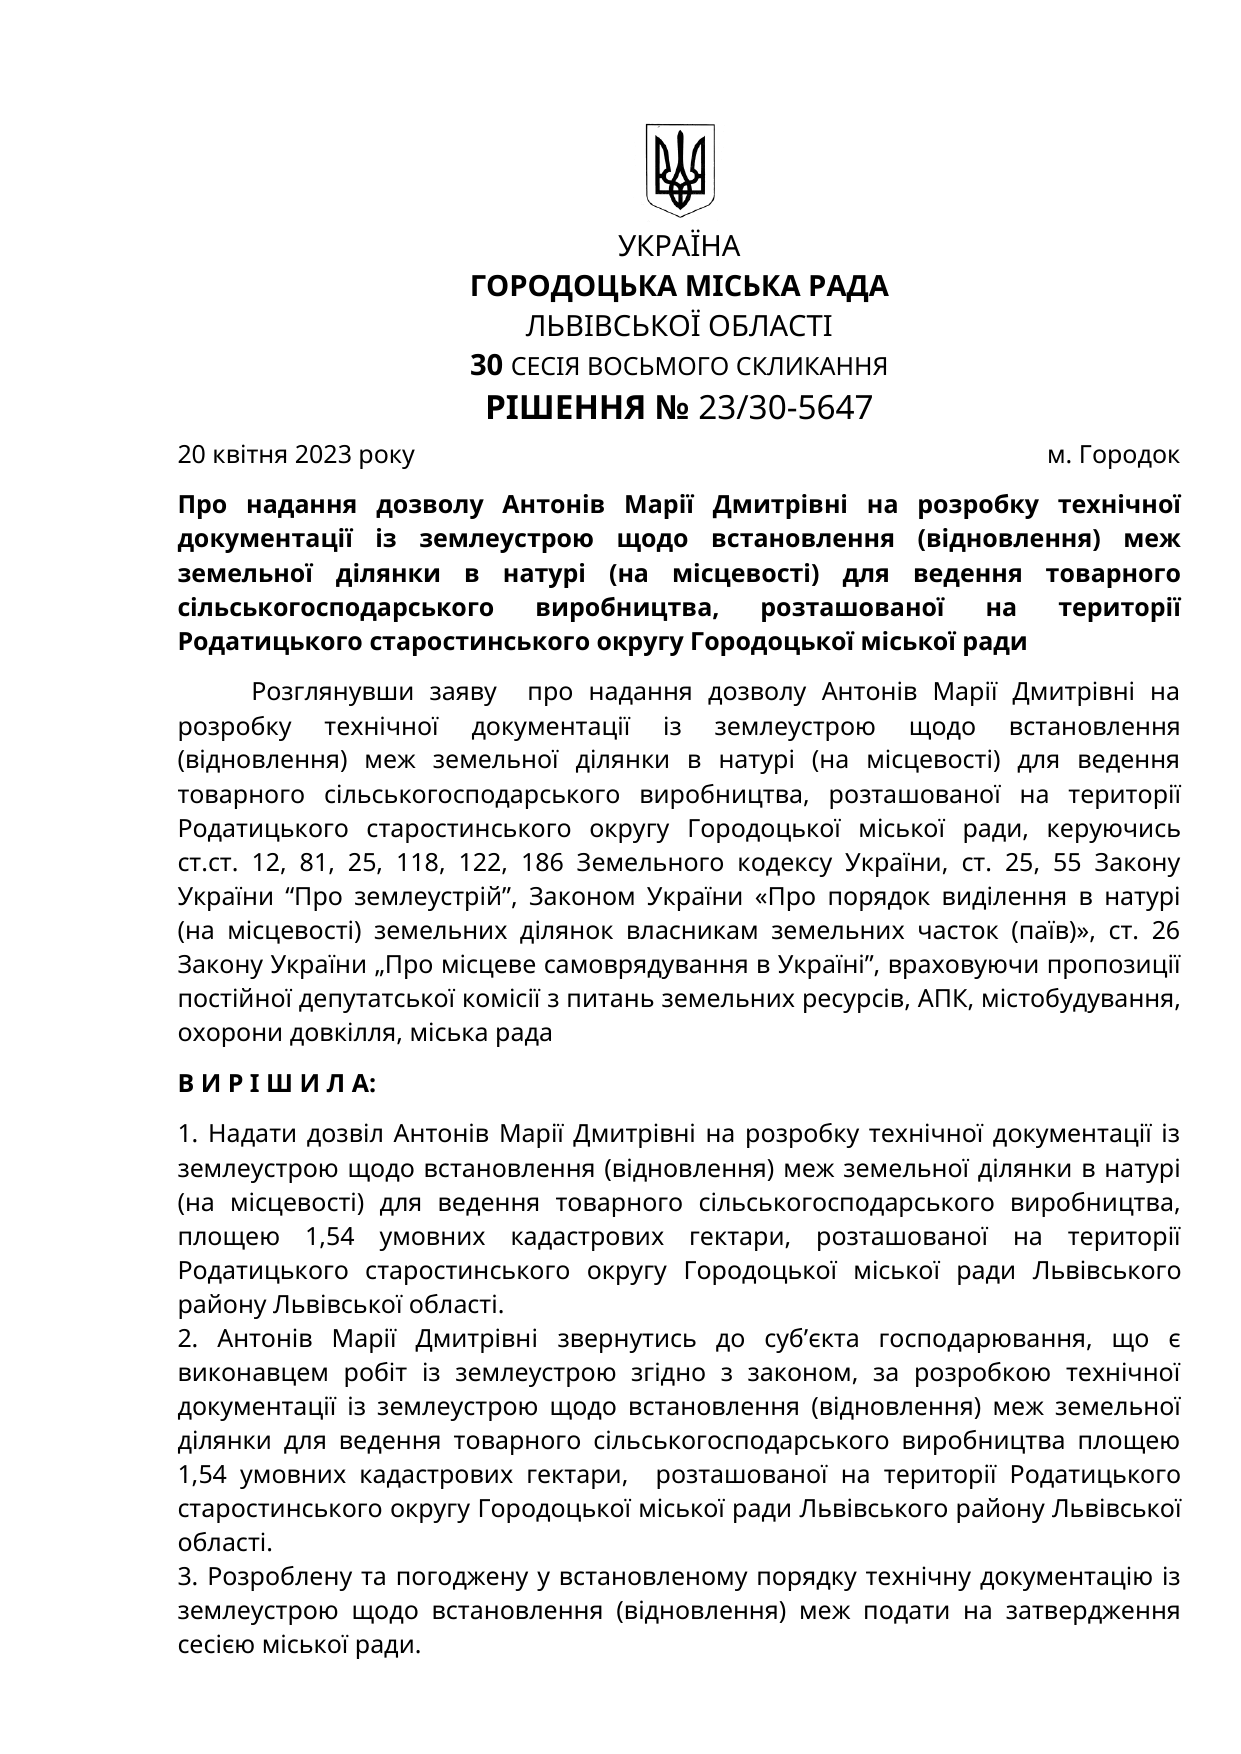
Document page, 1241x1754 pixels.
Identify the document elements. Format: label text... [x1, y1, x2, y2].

picture [633, 118, 726, 222]
text 3. Розроблену та погоджену у встановленому порядку технічну документацію із землеустрою щодо встановлення (відновлення) меж подати на затвердження сесією міської ради. [177, 1559, 1182, 1661]
text Розглянувши заяву про надання дозволу Антонів Марії Дмитрівні на розробку технічної документації із землеустрою щодо встановлення (відновлення) меж земельної ділянки в натурі (на місцевості) для ведення товарного сільськогосподарського виробництва, розташованої на території Родатицького старостинського округу Городоцької міської ради, керуючись ст.ст. 12, 81, 25, 118, 122, 186 Земельного кодексу України, ст. 25, 55 Закону України “Про землеустрій”, Законом України «Про порядок виділення в натурі (на місцевості) земельних ділянок власникам земельних часток (паїв)», ст. 26 Закону України „Про місцеве самоврядування в Україні”, враховуючи пропозиції постійної депутатської комісії з питань земельних ресурсів, АПК, містобудування, охорони довкілля, міська рада [177, 674, 1182, 1049]
text В И Р І Ш И Л А: [177, 1065, 1182, 1099]
text 20 квітня 2023 року м. Городок [177, 436, 1181, 470]
text ЛЬВІВСЬКОЇ ОБЛАСТІ [177, 305, 1181, 344]
text 1. Надати дозвіл Антонів Марії Дмитрівні на розробку технічної документації із землеустрою щодо встановлення (відновлення) меж земельної ділянки в натурі (на місцевості) для ведення товарного сільськогосподарського виробництва, площею 1,54 умовних кадастрових гектари, розташованої на території Родатицького старостинського округу Городоцької міської ради Львівського району Львівської області. [177, 1116, 1182, 1321]
text РІШЕННЯ № 23/30-5647 [177, 384, 1181, 429]
text Про надання дозволу Антонів Марії Дмитрівні на розробку технічної документації із землеустрою щодо встановлення (відновлення) меж земельної ділянки в натурі (на місцевості) для ведення товарного сільськогосподарського виробництва, розташованої на території Родатицького старостинського округу Городоцької міської ради [177, 487, 1182, 657]
text ГОРОДОЦЬКА МІСЬКА РАДА [177, 265, 1181, 305]
text УКРАЇНА [177, 225, 1181, 265]
text 2. Антонів Марії Дмитрівні звернутись до суб’єкта господарювання, що є виконавцем робіт із землеустрою згідно з законом, за розробкою технічної документації із землеустрою щодо встановлення (відновлення) меж земельної ділянки для ведення товарного сільськогосподарського виробництва площею 1,54 умовних кадастрових гектари, розташованої на території Родатицького старостинського округу Городоцької міської ради Львівського району Львівської області. [177, 1321, 1182, 1559]
text 30 сесія восьмого скликання [177, 344, 1181, 384]
